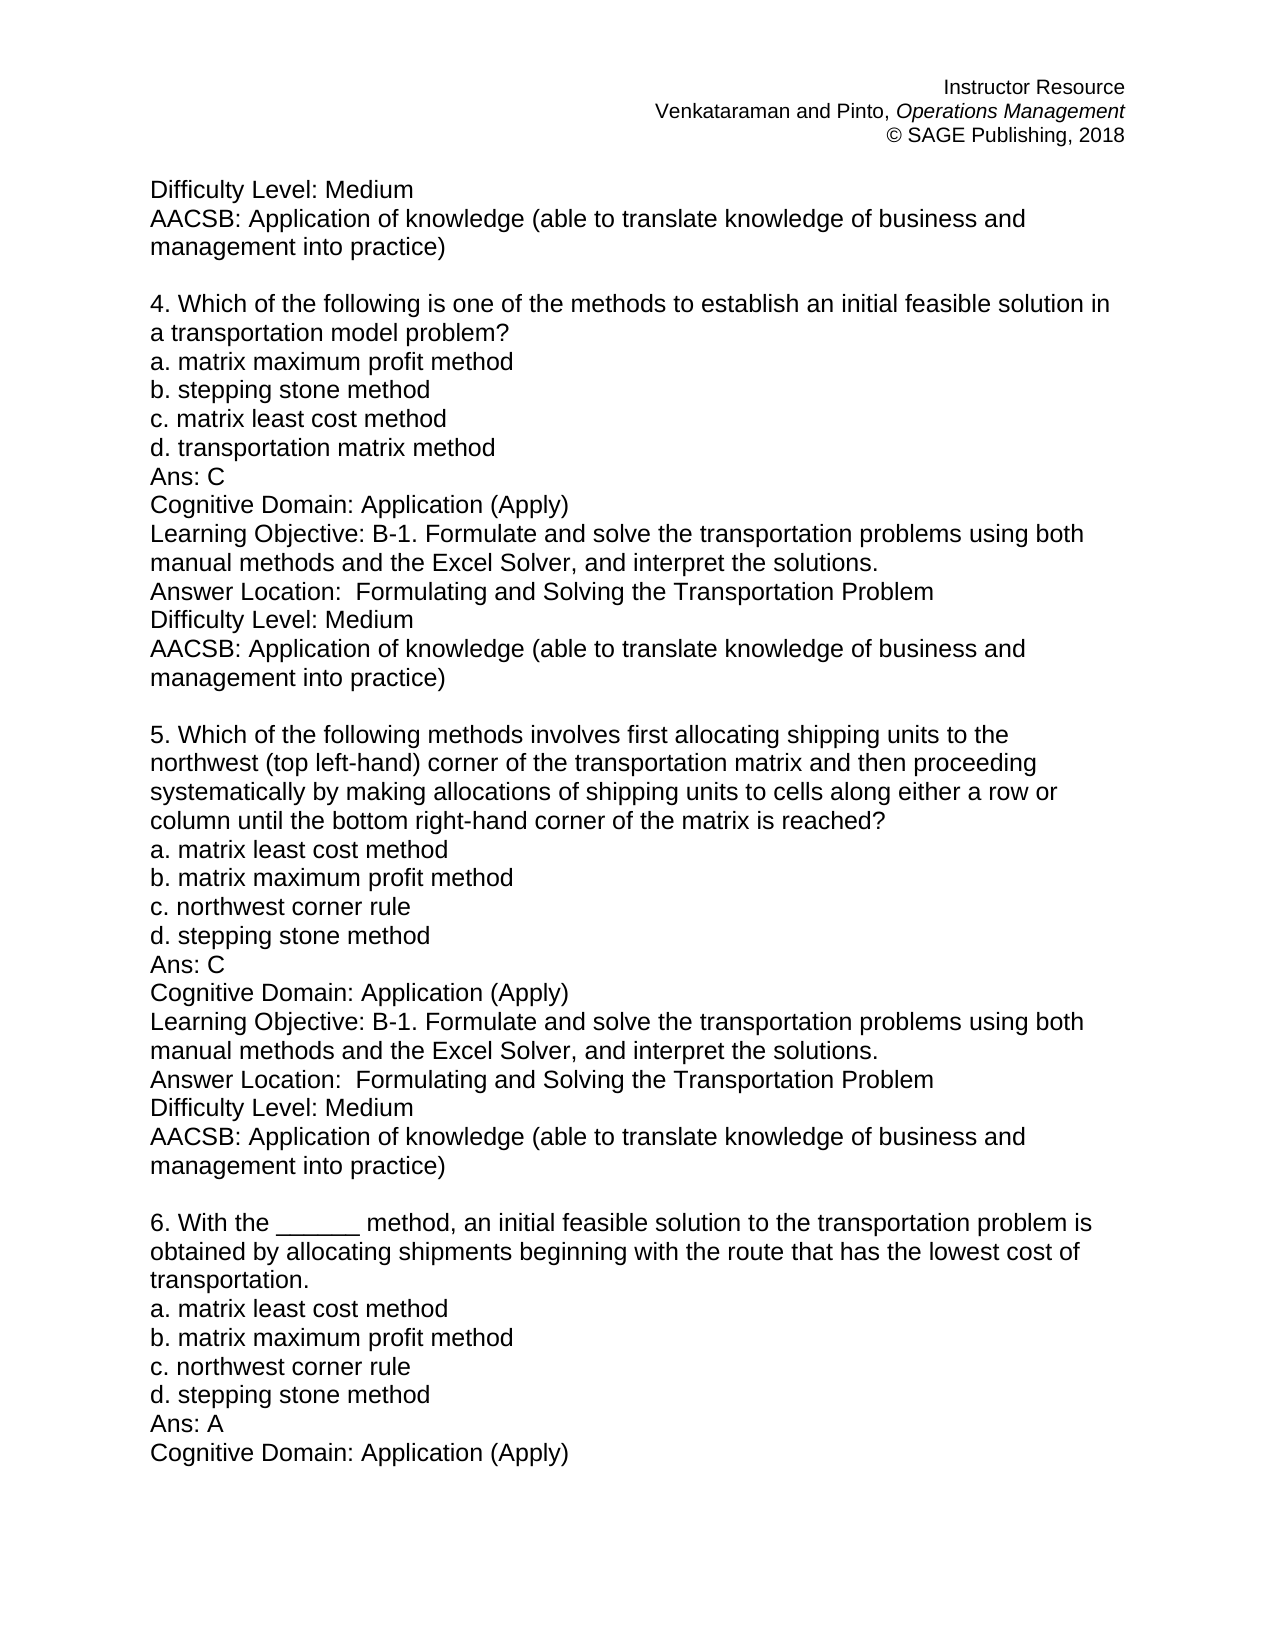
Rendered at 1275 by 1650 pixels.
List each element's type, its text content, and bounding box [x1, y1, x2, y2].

text c. matrix least cost method [150, 404, 1125, 433]
text a. matrix least cost method [150, 1294, 1125, 1323]
text AACSB: Application of knowledge (able to translate knowledge of business and management into practice) [150, 204, 1125, 261]
text Difficulty Level: Medium [150, 175, 1125, 204]
text Answer Location: Formulating and Solving the Transportation Problem [150, 577, 1125, 605]
text b. matrix maximum profit method [150, 1323, 1125, 1351]
text 6. With the ______ method, an initial feasible solution to the transportation problem is obtained by allocating shipments beginning with the route that has the lowest cost of transportation. [150, 1208, 1125, 1294]
text a. matrix least cost method [150, 835, 1125, 863]
text d. stepping stone method [150, 921, 1125, 950]
text Learning Objective: B-1. Formulate and solve the transportation problems using both manual methods and the Excel Solver, and interpret the solutions. [150, 519, 1125, 577]
text 5. Which of the following methods involves first allocating shipping units to the northwest (top left-hand) corner of the transportation matrix and then proceeding systematically by making allocations of shipping units to cells along either a row or column until the bottom right-hand corner of the matrix is reached? [150, 720, 1125, 835]
text Cognitive Domain: Application (Apply) [150, 490, 1125, 519]
text Learning Objective: B-1. Formulate and solve the transportation problems using both manual methods and the Excel Solver, and interpret the solutions. [150, 1007, 1125, 1065]
text AACSB: Application of knowledge (able to translate knowledge of business and management into practice) [150, 1122, 1125, 1180]
text Cognitive Domain: Application (Apply) [150, 1438, 1125, 1466]
text d. transportation matrix method [150, 433, 1125, 462]
text c. northwest corner rule [150, 1351, 1125, 1380]
text AACSB: Application of knowledge (able to translate knowledge of business and management into practice) [150, 634, 1125, 692]
text c. northwest corner rule [150, 892, 1125, 921]
text a. matrix maximum profit method [150, 347, 1125, 375]
text Ans: C [150, 462, 1125, 490]
text 4. Which of the following is one of the methods to establish an initial feasible solution in a transportation model problem? [150, 289, 1125, 347]
text Ans: A [150, 1409, 1125, 1438]
text b. stepping stone method [150, 375, 1125, 404]
text Answer Location: Formulating and Solving the Transportation Problem [150, 1065, 1125, 1093]
text d. stepping stone method [150, 1380, 1125, 1409]
text Difficulty Level: Medium [150, 1093, 1125, 1122]
text Cognitive Domain: Application (Apply) [150, 978, 1125, 1007]
text b. matrix maximum profit method [150, 863, 1125, 892]
text Ans: C [150, 950, 1125, 978]
text Difficulty Level: Medium [150, 605, 1125, 634]
